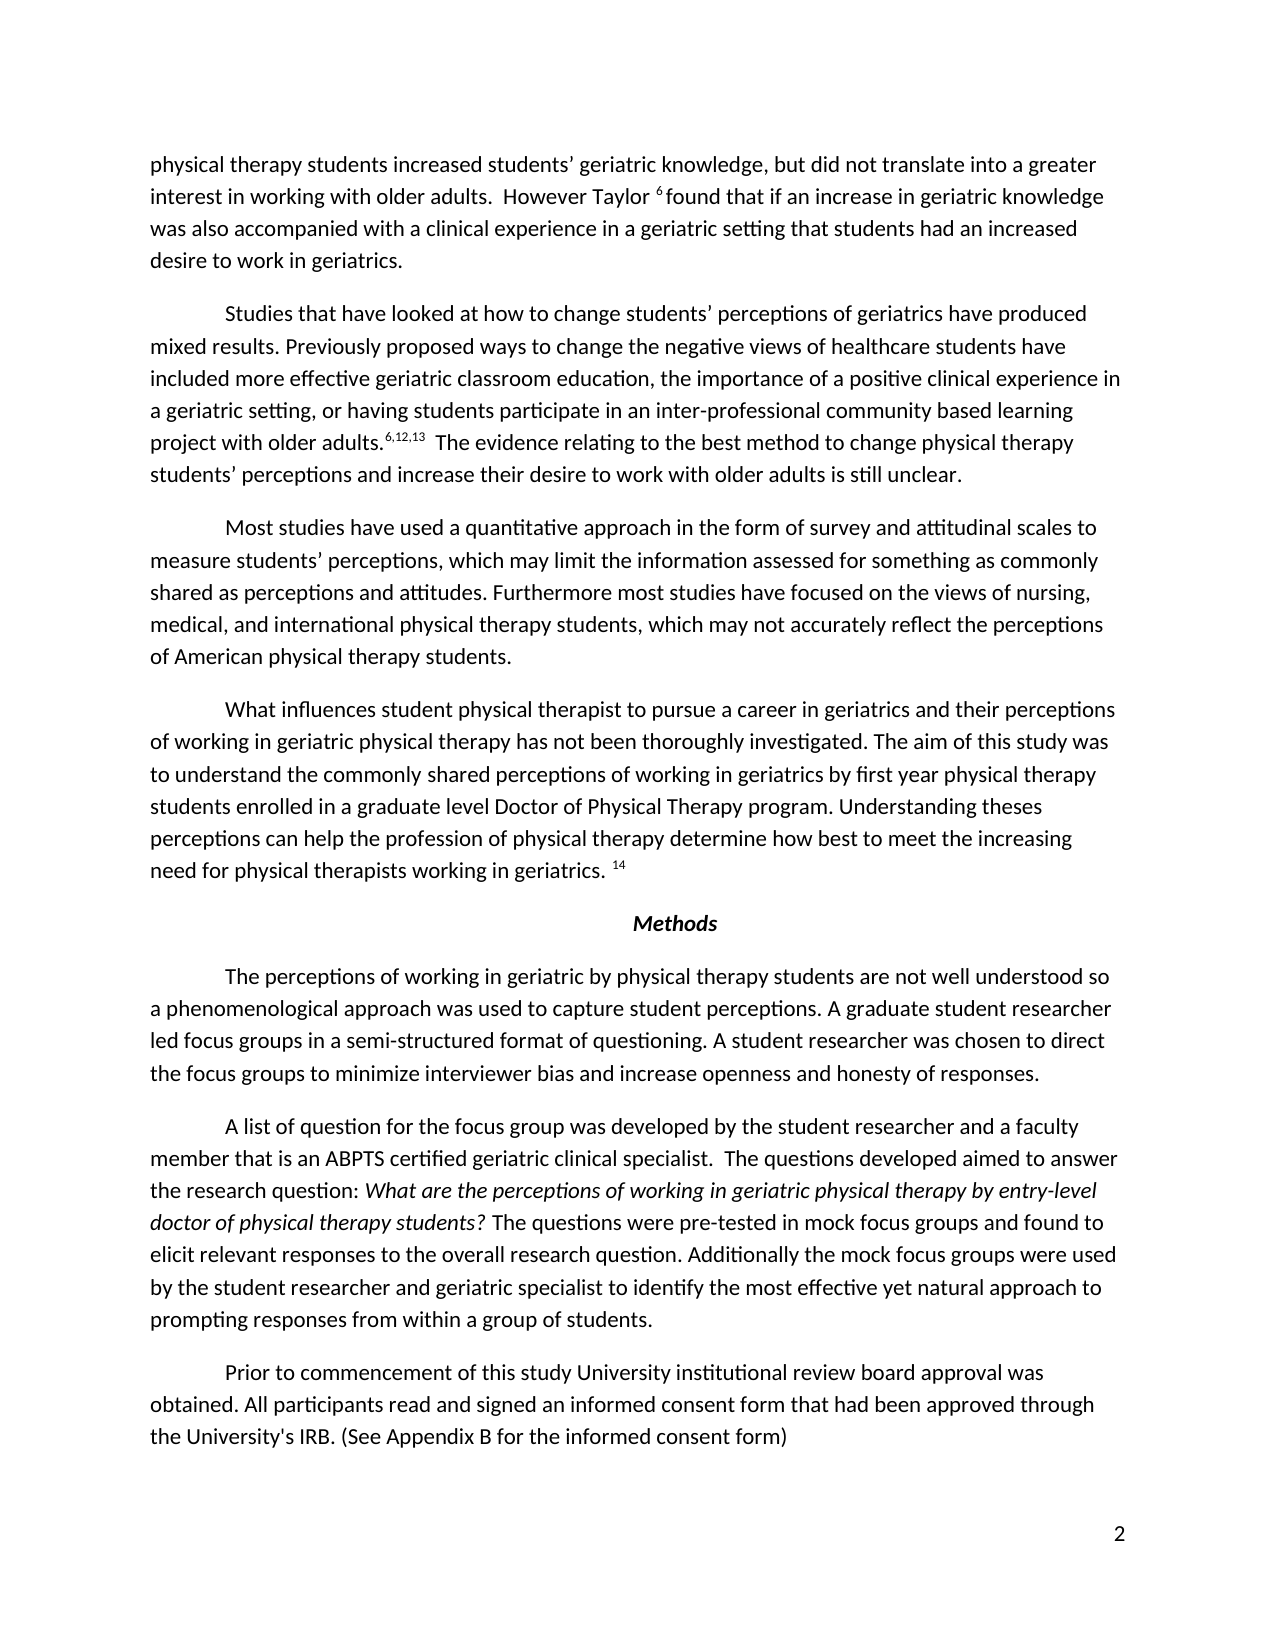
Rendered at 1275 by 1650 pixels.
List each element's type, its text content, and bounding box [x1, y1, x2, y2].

text Studies that have looked at how to change students’ perceptions of geriatrics have produced mixed results. Previously proposed ways to change the negative views of healthcare students have included more effective geriatric classroom education, the importance of a positive clinical experience in a geriatric setting, or having students participate in an inter-professional community based learning project with older adults.6,, The evidence relating to the best method to change physical therapy students’ perceptions and increase their desire to work with older adults is still unclear. [150, 299, 1125, 488]
text The perceptions of working in geriatric by physical therapy students are not well understood so a phenomenological approach was used to capture student perceptions. A graduate student researcher led focus groups in a semi-structured format of questioning. A student researcher was chosen to direct the focus groups to minimize interviewer bias and increase openness and honesty of responses. [150, 962, 1125, 1087]
text A list of question for the focus group was developed by the student researcher and a faculty member that is an ABPTS certified geriatric clinical specialist. The questions developed aimed to answer the research question: What are the perceptions of working in geriatric physical therapy by entry-level doctor of physical therapy students? The questions were pre-tested in mock focus groups and found to elicit relevant responses to the overall research question. Additionally the mock focus groups were used by the student researcher and geriatric specialist to identify the most effective yet natural approach to prompting responses from within a group of students. [150, 1112, 1125, 1333]
text Prior to commencement of this study University institutional review board approval was obtained. All participants read and signed an informed consent form that had been approved through the University's IRB. (See Appendix B for the informed consent form) [150, 1358, 1125, 1450]
text Methods [150, 909, 1125, 937]
text What influences student physical therapist to pursue a career in geriatrics and their perceptions of working in geriatric physical therapy has not been thoroughly investigated. The aim of this study was to understand the commonly shared perceptions of working in geriatrics by first year physical therapy students enrolled in a graduate level Doctor of Physical Therapy program. Understanding theses perceptions can help the profession of physical therapy determine how best to meet the increasing need for physical therapists working in geriatrics. [150, 695, 1125, 884]
text Most studies have used a quantitative approach in the form of survey and attitudinal scales to measure students’ perceptions, which may limit the information assessed for something as commonly shared as perceptions and attitudes. Furthermore most studies have focused on the views of nursing, medical, and international physical therapy students, which may not accurately reflect the perceptions of American physical therapy students. [150, 513, 1125, 670]
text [150, 150, 1125, 274]
